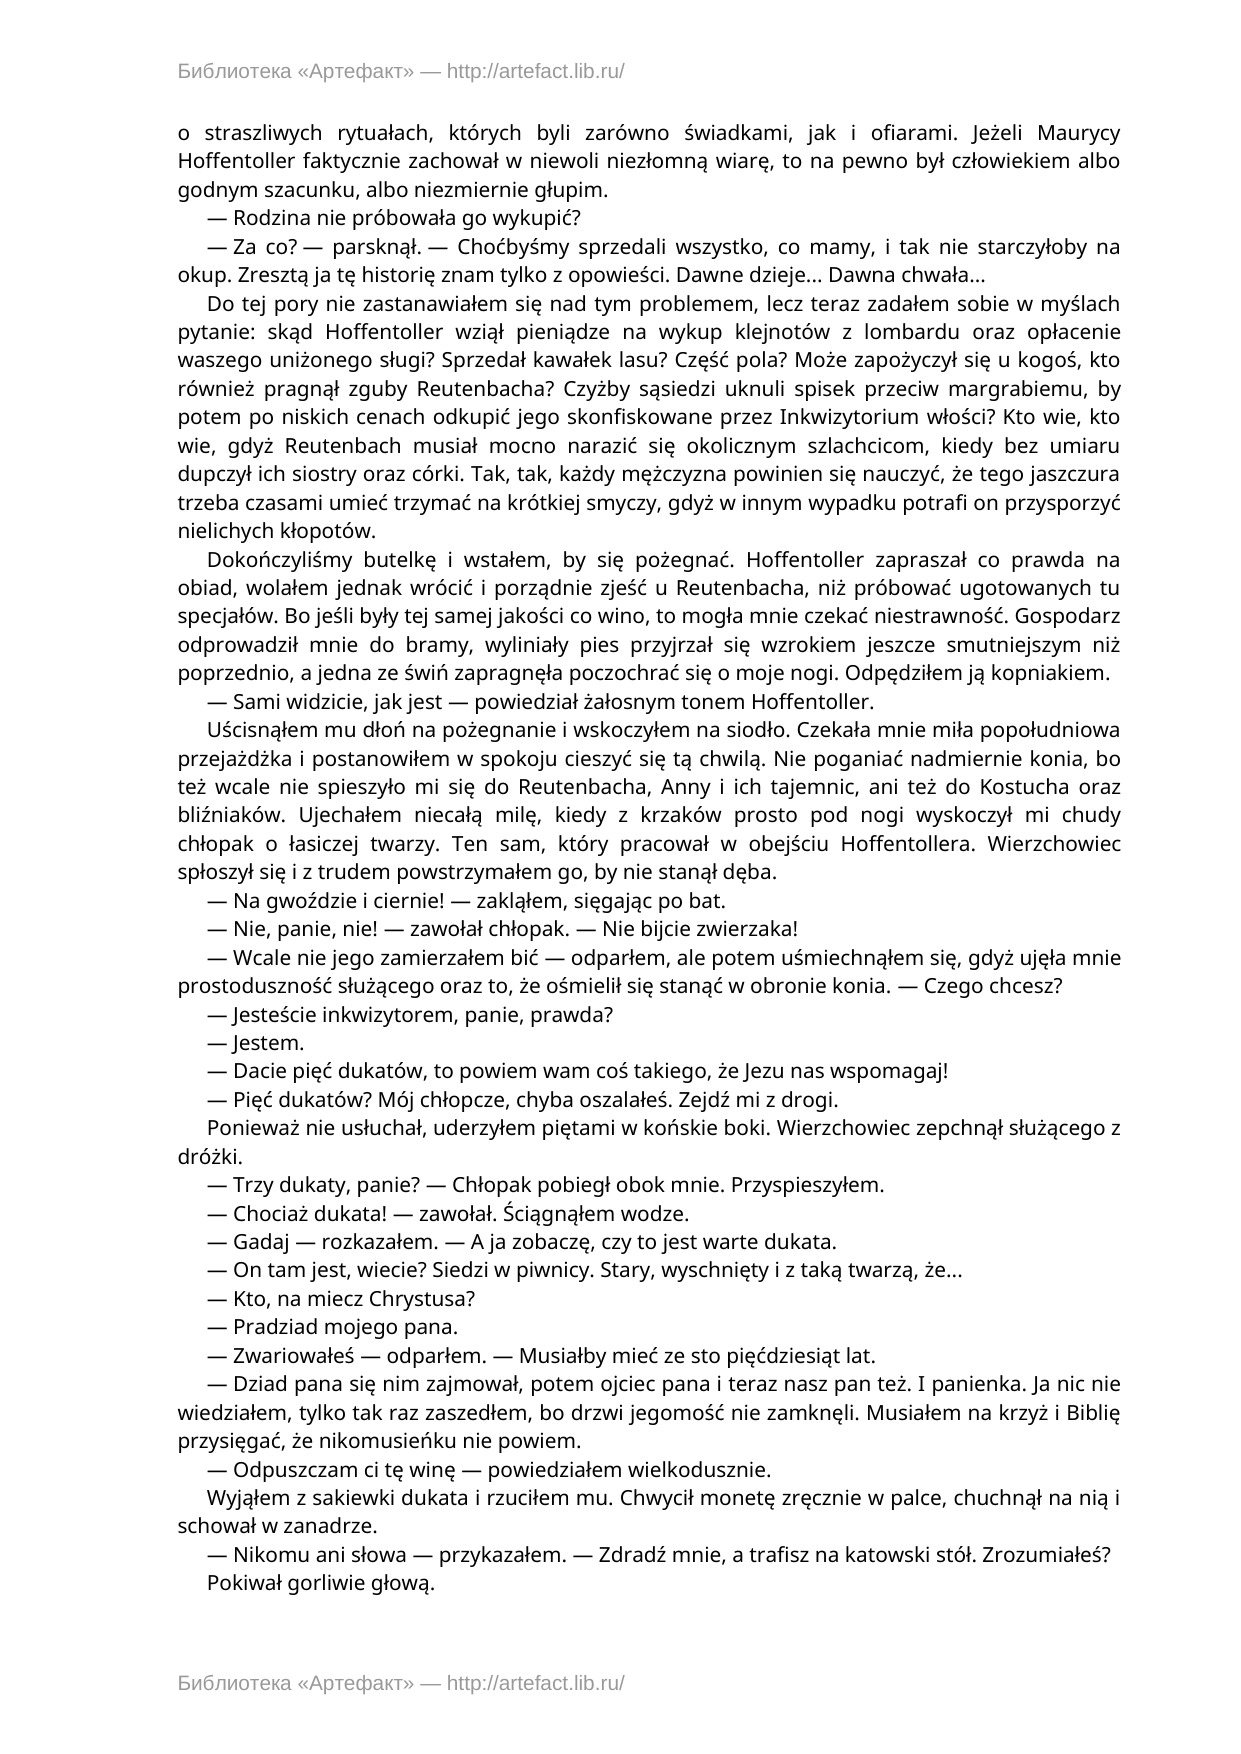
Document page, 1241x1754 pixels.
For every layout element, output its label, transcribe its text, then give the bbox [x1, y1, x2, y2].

text — Za co? — parsknął. — Choćbyśmy sprzedali wszystko, co mamy, i tak nie starczyłoby na okup. Zresztą ja tę historię znam tylko z opowieści. Dawne dzieje... Dawna chwała... [177, 232, 1122, 289]
text Ponieważ nie usłuchał, uderzyłem piętami w końskie boki. Wierzchowiec zepchnął służącego z dróżki. [177, 1113, 1122, 1170]
text — Wcale nie jego zamierzałem bić — odparłem, ale potem uśmiechnąłem się, gdyż ujęła mnie prostoduszność służącego oraz to, że ośmielił się stanąć w obronie konia. — Czego chcesz? [177, 943, 1122, 1000]
text — Odpuszczam ci tę winę — powiedziałem wielkodusznie. [177, 1455, 1122, 1483]
text — Dacie pięć dukatów, to powiem wam coś takiego, że Jezu nas wspomagaj! [177, 1057, 1122, 1085]
text — Sami widzicie, jak jest — powiedział żałosnym tonem Hoffentoller. [177, 687, 1122, 715]
text — Dziad pana się nim zajmował, potem ojciec pana i teraz nasz pan też. I panienka. Ja nic nie wiedziałem, tylko tak raz zaszedłem, bo drzwi jegomość nie zamknęli. Musiałem na krzyż i Biblię przysięgać, że nikomusieńku nie powiem. [177, 1369, 1122, 1455]
text — Pradziad mojego pana. [177, 1312, 1122, 1341]
text Uścisnąłem mu dłoń na pożegnanie i wskoczyłem na siodło. Czekała mnie miła popołudniowa przejażdżka i postanowiłem w spokoju cieszyć się tą chwilą. Nie poganiać nadmiernie konia, bo też wcale nie spieszyło mi się do Reutenbacha, Anny i ich tajemnic, ani też do Kostucha oraz bliźniaków. Ujechałem niecałą milę, kiedy z krzaków prosto pod nogi wyskoczył mi chudy chłopak o łasiczej twarzy. Ten sam, który pracował w obejściu Hoffentollera. Wierzchowiec spłoszył się i z trudem powstrzymałem go, by nie stanął dęba. [177, 715, 1122, 886]
text — Zwariowałeś — odparłem. — Musiałby mieć ze sto pięćdziesiąt lat. [177, 1341, 1122, 1369]
text — Trzy dukaty, panie? — Chłopak pobiegł obok mnie. Przyspieszyłem. [177, 1170, 1122, 1199]
text — Nikomu ani słowa — przykazałem. — Zdradź mnie, a trafisz na katowski stół. Zrozumiałeś? [177, 1540, 1122, 1568]
text — Pięć dukatów? Mój chłopcze, chyba oszalałeś. Zejdź mi z drogi. [177, 1085, 1122, 1113]
text Do tej pory nie zastanawiałem się nad tym problemem, lecz teraz zadałem sobie w myślach pytanie: skąd Hoffentoller wziął pieniądze na wykup klejnotów z lombardu oraz opłacenie waszego uniżonego sługi? Sprzedał kawałek lasu? Część pola? Może zapożyczył się u kogoś, kto również pragnął zguby Reutenbacha? Czyżby sąsiedzi uknuli spisek przeciw margrabiemu, by potem po niskich cenach odkupić jego skonfiskowane przez Inkwizytorium włości? Kto wie, kto wie, gdyż Reutenbach musiał mocno narazić się okolicznym szlachcicom, kiedy bez umiaru dupczył ich siostry oraz córki. Tak, tak, każdy mężczyzna powinien się nauczyć, że tego jaszczura trzeba czasami umieć trzymać na krótkiej smyczy, gdyż w innym wypadku potrafi on przysporzyć nielichych kłopotów. [177, 289, 1122, 545]
text Dokończyliśmy butelkę i wstałem, by się pożegnać. Hoffentoller zapraszał co prawda na obiad, wolałem jednak wrócić i porządnie zjeść u Reutenbacha, niż próbować ugotowanych tu specjałów. Bo jeśli były tej samej jakości co wino, to mogła mnie czekać niestrawność. Gospodarz odprowadził mnie do bramy, wyliniały pies przyjrzał się wzrokiem jeszcze smutniejszym niż poprzednio, a jedna ze świń zapragnęła poczochrać się o moje nogi. Odpędziłem ją kopniakiem. [177, 545, 1122, 687]
text — Kto, na miecz Chrystusa? [177, 1284, 1122, 1312]
text — On tam jest, wiecie? Siedzi w piwnicy. Stary, wyschnięty i z taką twarzą, że... [177, 1256, 1122, 1284]
text — Nie, panie, nie! — zawołał chłopak. — Nie bijcie zwierzaka! [177, 914, 1122, 943]
text — Na gwoździe i ciernie! — zakląłem, sięgając po bat. [177, 886, 1122, 914]
text — Jestem. [177, 1028, 1122, 1057]
text Wyjąłem z sakiewki dukata i rzuciłem mu. Chwycił monetę zręcznie w palce, chuchnął na nią i schował w zanadrze. [177, 1483, 1122, 1540]
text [177, 118, 1122, 203]
text — Jesteście inkwizytorem, panie, prawda? [177, 1000, 1122, 1028]
text Pokiwał gorliwie głową. [177, 1568, 1122, 1597]
text — Rodzina nie próbowała go wykupić? [177, 203, 1122, 232]
text — Chociaż dukata! — zawołał. Ściągnąłem wodze. [177, 1199, 1122, 1227]
text — Gadaj — rozkazałem. — A ja zobaczę, czy to jest warte dukata. [177, 1227, 1122, 1256]
